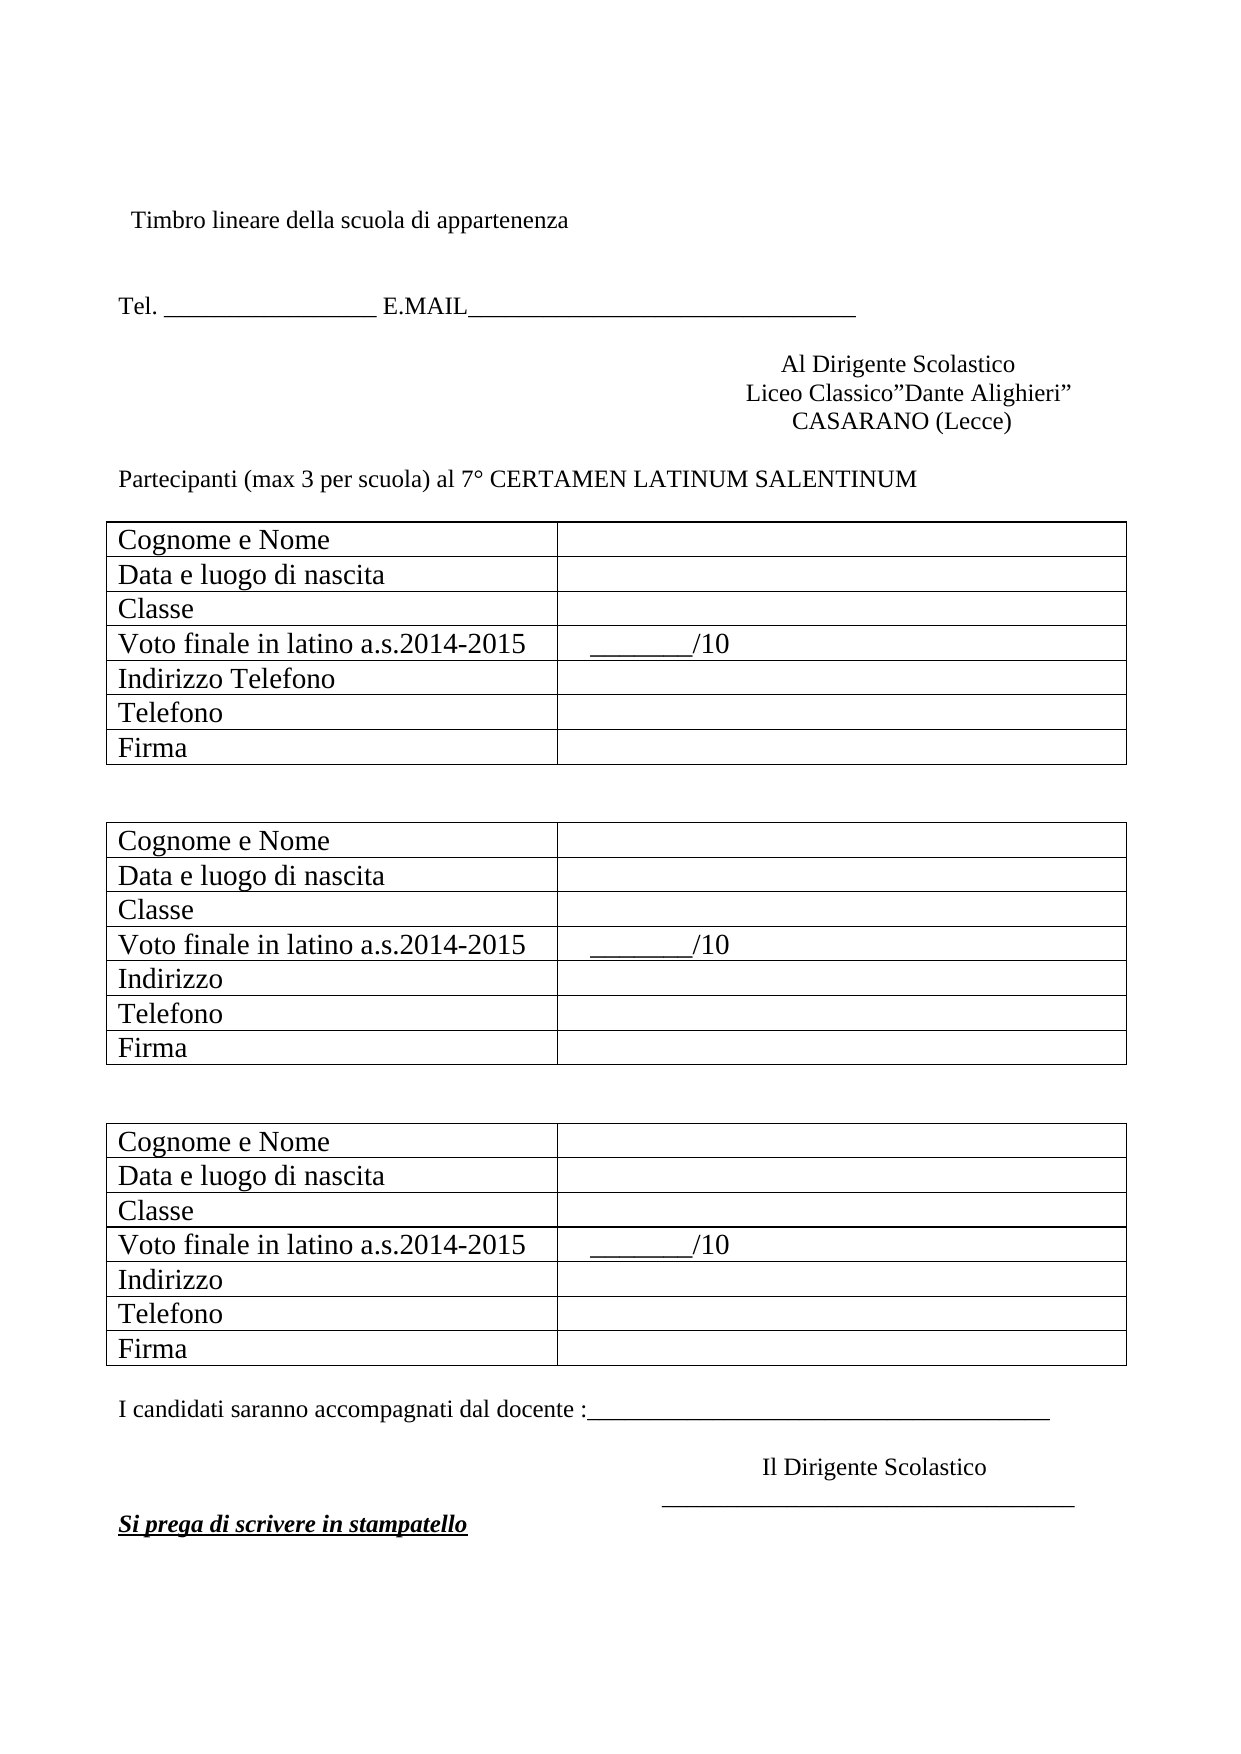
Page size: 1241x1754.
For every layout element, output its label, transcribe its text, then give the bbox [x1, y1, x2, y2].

text Liceo Classico”Dante Alighieri” [118, 378, 1078, 406]
table_cell [558, 996, 1126, 1029]
table_cell [558, 961, 1126, 995]
text I candidati saranno accompagnati dal docente :_____________________________________ [118, 1394, 1078, 1423]
table_header Cognome e Nome [107, 823, 557, 857]
table_cell [558, 1193, 1126, 1226]
text Si prega di scrivere in stampatello [118, 1509, 1078, 1538]
table_cell [558, 1297, 1126, 1330]
text Al Dirigente Scolastico [118, 349, 1078, 378]
table_header [558, 1124, 1126, 1157]
table_cell _______/10 [558, 927, 1126, 960]
table_cell Data e luogo di nascita [107, 858, 557, 891]
table_header Cognome e Nome [107, 1124, 557, 1157]
table_cell Telefono [107, 1297, 557, 1330]
table_cell Voto finale in latino a.s.2014-2015 [107, 626, 557, 660]
table_cell _______/10 [558, 626, 1126, 660]
table_cell [558, 661, 1126, 694]
table_cell Firma [107, 1331, 557, 1365]
table_cell Telefono [107, 996, 557, 1029]
table_header Cognome e Nome [107, 523, 557, 556]
table_cell [558, 1262, 1126, 1296]
table_cell Firma [107, 730, 557, 763]
table_cell Classe [107, 592, 557, 625]
table_cell [558, 1158, 1126, 1192]
table_cell Indirizzo [107, 1262, 557, 1296]
table_cell [558, 858, 1126, 891]
text Tel. _________________ E.MAIL_______________________________ [118, 291, 1078, 320]
table_cell _______/10 [558, 1228, 1126, 1261]
table_cell [558, 592, 1126, 625]
text Il Dirigente Scolastico [118, 1452, 1078, 1481]
table_cell [558, 557, 1126, 591]
table_header [558, 823, 1126, 857]
table_header [558, 523, 1126, 556]
table_cell Voto finale in latino a.s.2014-2015 [107, 927, 557, 960]
table_cell Firma [107, 1031, 557, 1064]
text CASARANO (Lecce) [118, 406, 1078, 435]
text Timbro lineare della scuola di appartenenza [118, 205, 1078, 234]
table_cell Indirizzo Telefono [107, 661, 557, 694]
table_cell [558, 1331, 1126, 1365]
text _________________________________ [118, 1481, 1078, 1509]
table_cell [558, 730, 1126, 763]
table_cell Classe [107, 1193, 557, 1226]
table_cell Data e luogo di nascita [107, 557, 557, 591]
table_cell [558, 695, 1126, 729]
table_cell [558, 892, 1126, 926]
table_cell Indirizzo [107, 961, 557, 995]
table_cell [558, 1031, 1126, 1064]
table_cell Data e luogo di nascita [107, 1158, 557, 1192]
text Partecipanti (max 3 per scuola) al 7° CERTAMEN LATINUM SALENTINUM [118, 464, 1078, 493]
table_cell Voto finale in latino a.s.2014-2015 [107, 1228, 557, 1261]
table_cell Telefono [107, 695, 557, 729]
table_cell Classe [107, 892, 557, 926]
